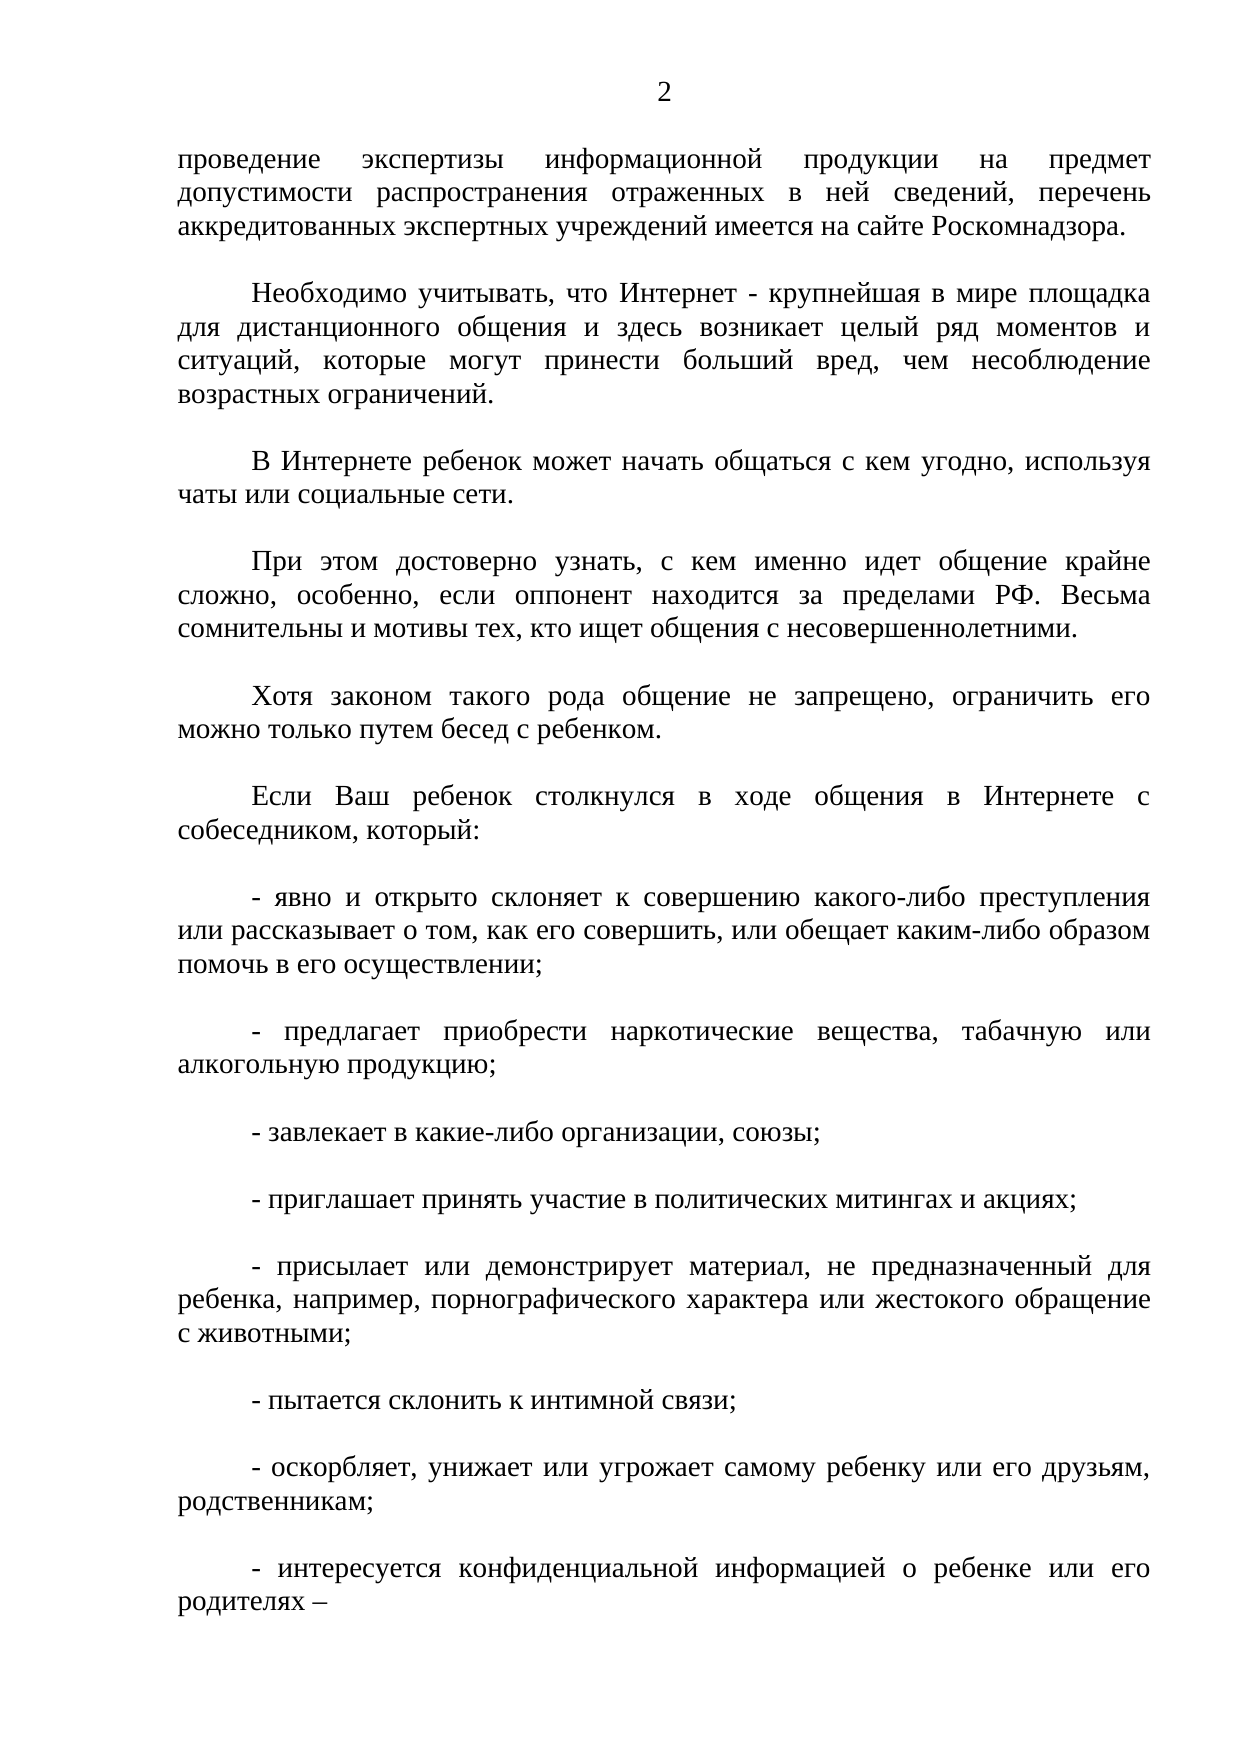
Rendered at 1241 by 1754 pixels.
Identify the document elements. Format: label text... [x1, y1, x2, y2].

text - интересуется конфиденциальной информацией о ребенке или его родителях – [177, 1550, 1152, 1617]
text - явно и открыто склоняет к совершению какого-либо преступления или рассказывает о том, как его совершить, или обещает каким-либо образом помочь в его осуществлении; [177, 879, 1152, 979]
text - присылает или демонстрирует материал, не предназначенный для ребенка, например, порнографического характера или жестокого обращение с животными; [177, 1248, 1152, 1348]
text - пытается склонить к интимной связи; [177, 1382, 1152, 1416]
text Хотя законом такого рода общение не запрещено, ограничить его можно только путем бесед с ребенком. [177, 678, 1152, 745]
text В Интернете ребенок может начать общаться с кем угодно, используя чаты или социальные сети. [177, 443, 1152, 510]
text При этом достоверно узнать, с кем именно идет общение крайне сложно, особенно, если оппонент находится за пределами РФ. Весьма сомнительны и мотивы тех, кто ищет общения с несовершеннолетними. [177, 543, 1152, 644]
text Если Ваш ребенок столкнулся в ходе общения в Интернете с собеседником, который: [177, 778, 1152, 845]
text - завлекает в какие-либо организации, союзы; [177, 1114, 1152, 1147]
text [177, 141, 1152, 242]
text - приглашает принять участие в политических митингах и акциях; [177, 1181, 1152, 1214]
text Необходимо учитывать, что Интернет - крупнейшая в мире площадка для дистанционного общения и здесь возникает целый ряд моментов и ситуаций, которые могут принести больший вред, чем несоблюдение возрастных ограничений. [177, 275, 1152, 409]
text - оскорбляет, унижает или угрожает самому ребенку или его друзьям, родственникам; [177, 1449, 1152, 1516]
text - предлагает приобрести наркотические вещества, табачную или алкогольную продукцию; [177, 1013, 1152, 1080]
